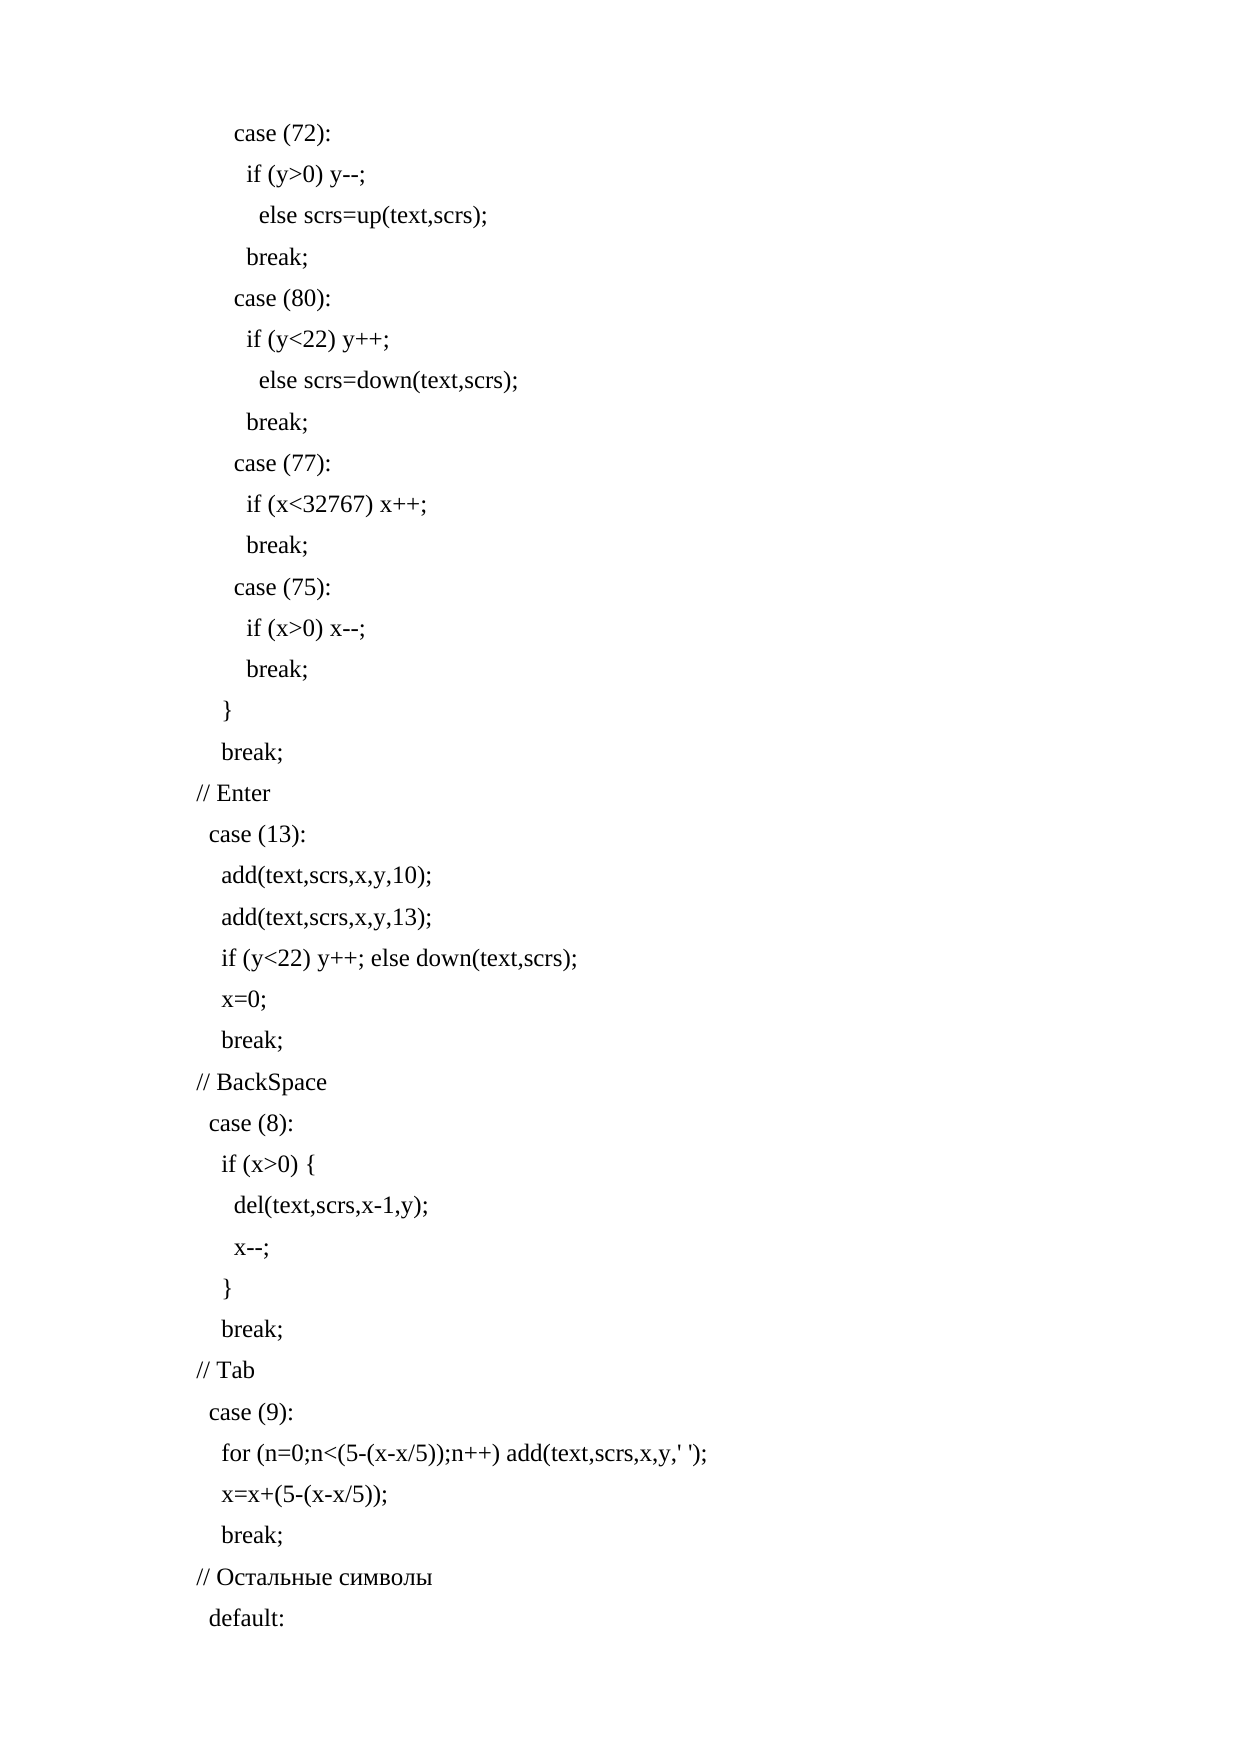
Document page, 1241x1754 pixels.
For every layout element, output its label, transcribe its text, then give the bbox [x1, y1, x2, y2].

text break; [118, 407, 1122, 436]
text case (77): [118, 448, 1122, 477]
text case (80): [118, 283, 1122, 312]
text // Enter [118, 778, 1122, 807]
text // Tab [118, 1356, 1122, 1384]
text break; [118, 1314, 1122, 1343]
text x=0; [118, 984, 1122, 1013]
text if (y<22) y++; [118, 324, 1122, 353]
text case (75): [118, 572, 1122, 601]
text break; [118, 654, 1122, 683]
text // BackSpace [118, 1067, 1122, 1096]
text default: [118, 1603, 1122, 1632]
text add(text,scrs,x,y,13); [118, 902, 1122, 931]
text if (x>0) x--; [118, 613, 1122, 642]
text break; [118, 531, 1122, 559]
text break; [118, 737, 1122, 766]
text else scrs=down(text,scrs); [118, 366, 1122, 394]
text case (8): [118, 1108, 1122, 1137]
text if (y>0) y--; [118, 159, 1122, 188]
text if (x>0) { [118, 1149, 1122, 1178]
text } [118, 1273, 1122, 1302]
text break; [118, 1026, 1122, 1054]
text del(text,scrs,x-1,y); [118, 1191, 1122, 1219]
text case (9): [118, 1397, 1122, 1426]
text case (13): [118, 819, 1122, 848]
text for (n=0;n<(5-(x-x/5));n++) add(text,scrs,x,y,' '); [118, 1438, 1122, 1467]
text x--; [118, 1232, 1122, 1261]
text } [118, 696, 1122, 724]
text if (x<32767) x++; [118, 489, 1122, 518]
text add(text,scrs,x,y,10); [118, 861, 1122, 889]
text // Остальные символы [118, 1562, 1122, 1591]
text if (y<22) y++; else down(text,scrs); [118, 943, 1122, 972]
text break; [118, 242, 1122, 271]
text else scrs=up(text,scrs); [118, 201, 1122, 229]
text break; [118, 1521, 1122, 1549]
text x=x+(5-(x-x/5)); [118, 1479, 1122, 1508]
text case (72): [118, 118, 1122, 147]
